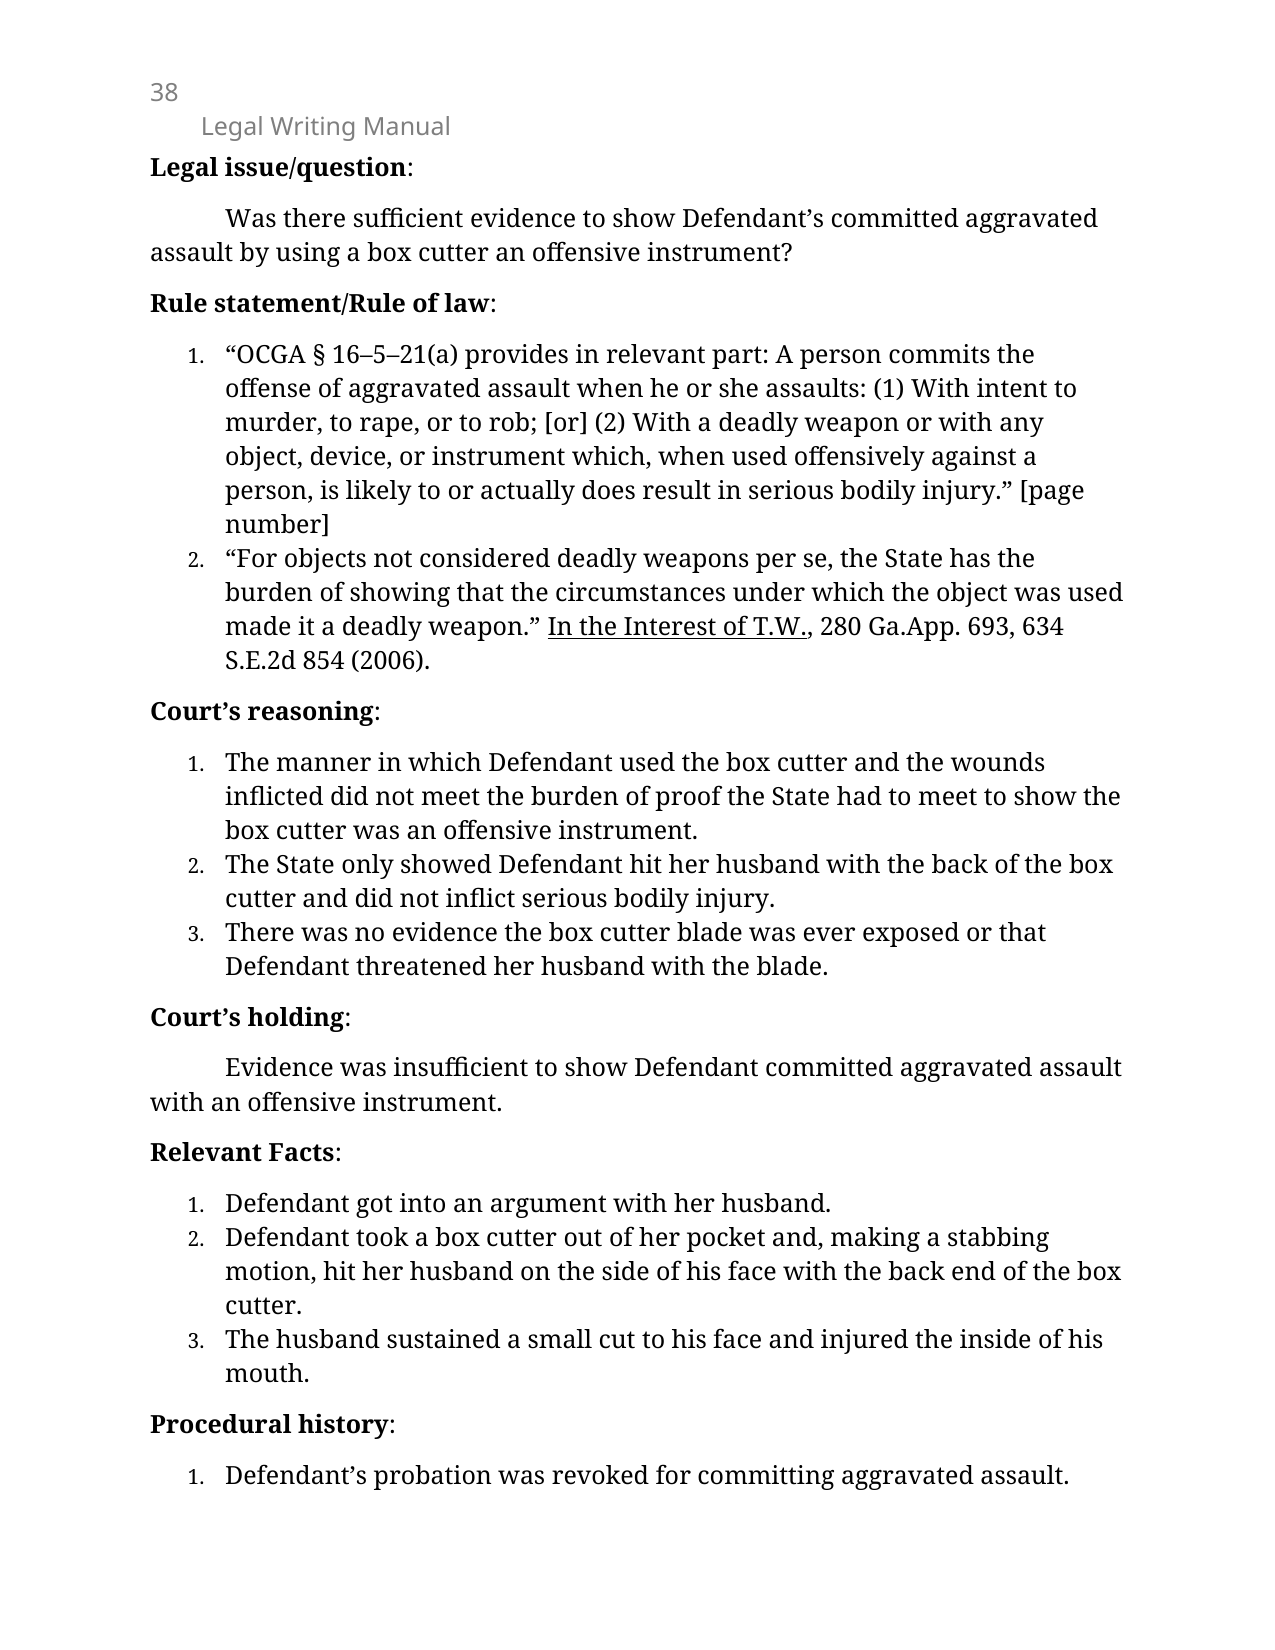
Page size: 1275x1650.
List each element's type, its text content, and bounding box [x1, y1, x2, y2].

text Court’s reasoning: [150, 693, 1125, 728]
list The manner in which Defendant used the box cutter and the wounds inflicted did not meet the burden of proof the State had to meet to show the box cutter was an offensive instrument. [187, 744, 1125, 846]
list The State only showed Defendant hit her husband with the back of the box cutter and did not inflict serious bodily injury. [187, 846, 1125, 914]
list “For objects not considered deadly weapons per se, the State has the burden of showing that the circumstances under which the object was used made it a deadly weapon.” In the Interest of T.W., 280 Ga.App. 693, 634 S.E.2d 854 (2006). [187, 541, 1125, 677]
text Was there sufficient evidence to show Defendant’s committed aggravated assault by using a box cutter an offensive instrument? [150, 201, 1125, 269]
text Legal issue/question: [150, 150, 1125, 184]
list There was no evidence the box cutter blade was ever exposed or that Defendant threatened her husband with the blade. [187, 914, 1125, 983]
text Procedural history: [150, 1407, 1125, 1441]
text Relevant Facts: [150, 1135, 1125, 1169]
list Defendant’s probation was revoked for committing aggravated assault. [187, 1457, 1125, 1491]
list Defendant took a box cutter out of her pocket and, making a stabbing motion, hit her husband on the side of his face with the back end of the box cutter. [187, 1220, 1125, 1322]
text Evidence was insufficient to show Defendant committed aggravated assault with an offensive instrument. [150, 1050, 1125, 1118]
text Court’s holding: [150, 999, 1125, 1033]
list Defendant got into an argument with her husband. [187, 1186, 1125, 1220]
list “OCGA § 16–5–21(a) provides in relevant part: A person commits the offense of aggravated assault when he or she assaults: (1) With intent to murder, to rape, or to rob; [or] (2) With a deadly weapon or with any object, device, or instrument which, when used offensively against a person, is likely to or actually does result in serious bodily injury.” [page number] [187, 336, 1125, 541]
list The husband sustained a small cut to his face and injured the inside of his mouth. [187, 1322, 1125, 1390]
text Rule statement/Rule of law: [150, 286, 1125, 319]
